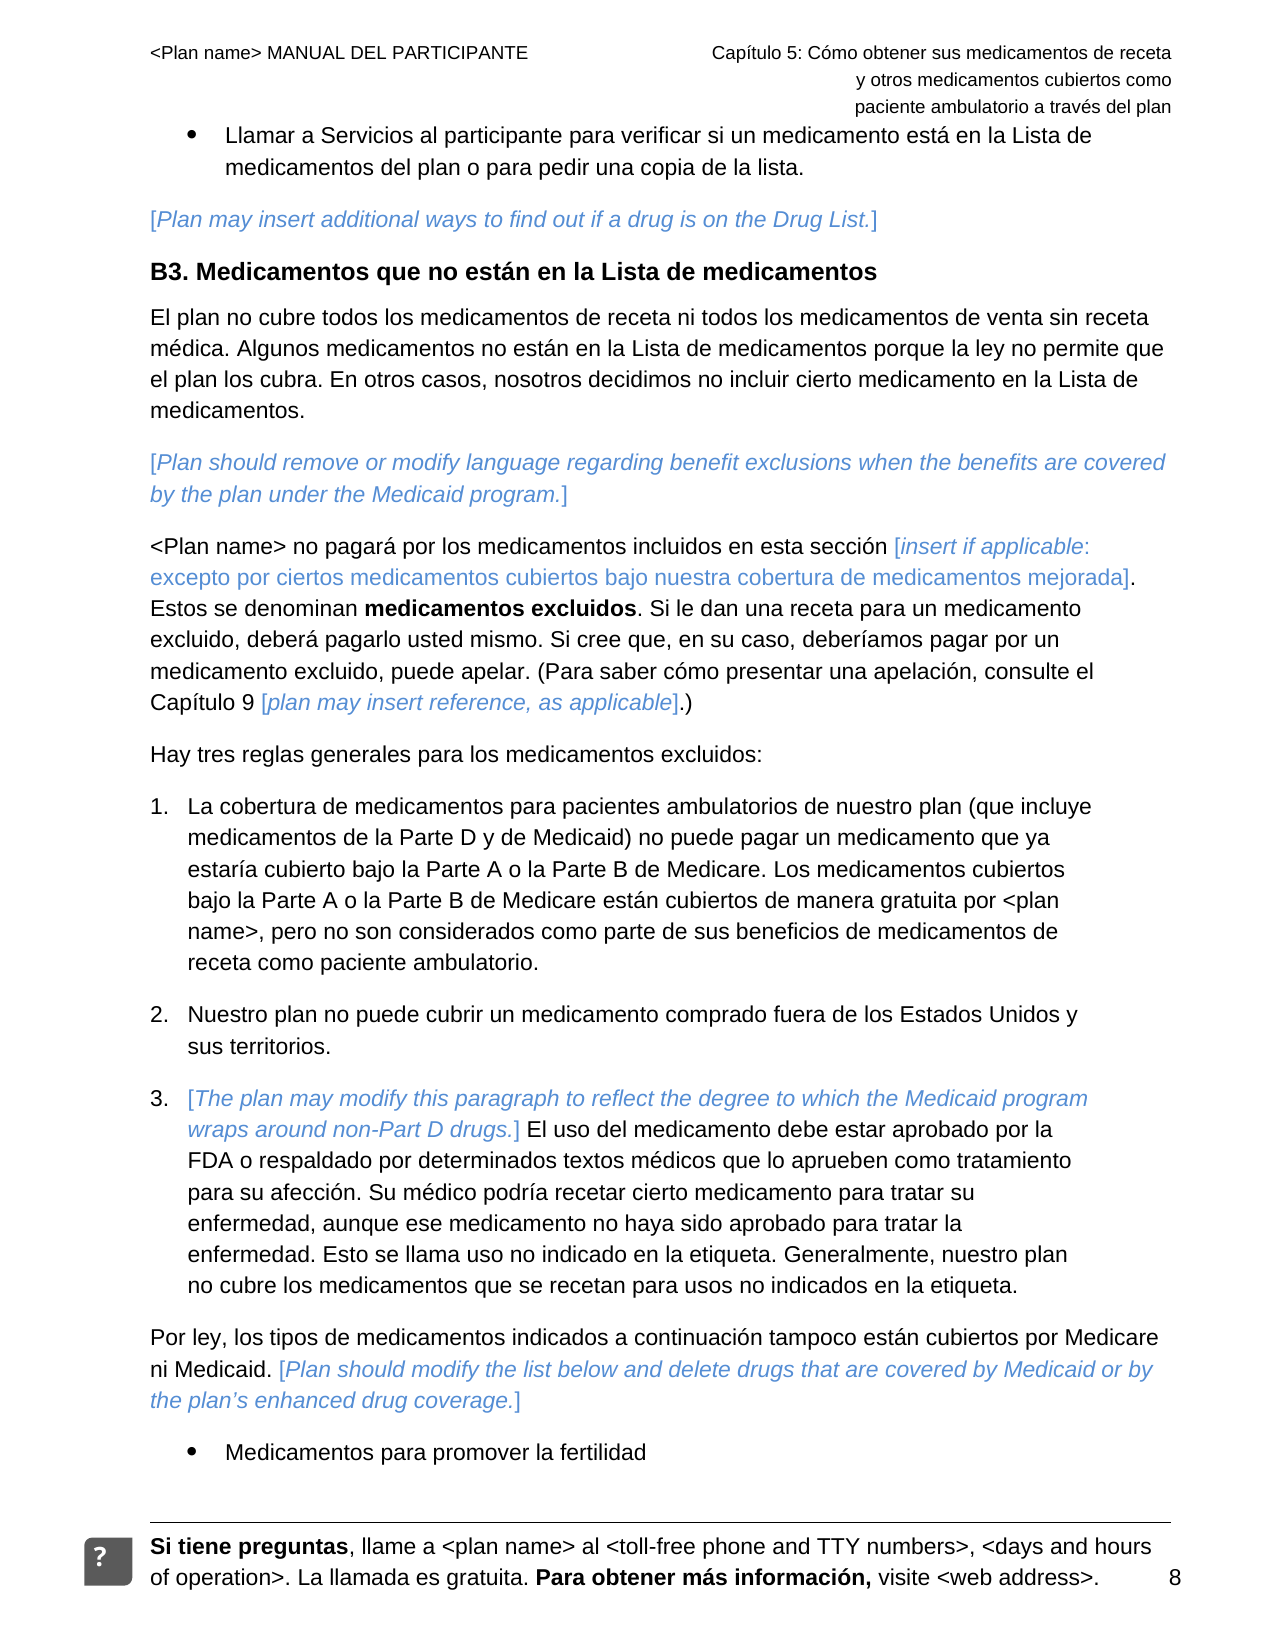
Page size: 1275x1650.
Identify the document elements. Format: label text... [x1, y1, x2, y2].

list [The plan may modify this paragraph to reflect the degree to which the Medicaid program wraps around non-Part D drugs.] El uso del medicamento debe estar aprobado por la FDA o respaldado por determinados textos médicos que lo aprueben como tratamiento para su afección. Su médico podría recetar cierto medicamento para tratar su enfermedad, aunque ese medicamento no haya sido aprobado para tratar la enfermedad. Esto se llama uso no indicado en la etiqueta. Generalmente, nuestro plan no cubre los medicamentos que se recetan para usos no indicados en la etiqueta. [150, 1081, 1096, 1300]
text [Plan should remove or modify language regarding benefit exclusions when the benefits are covered by the plan under the Medicaid program.] [150, 446, 1171, 508]
list Nuestro plan no puede cubrir un medicamento comprado fuera de los Estados Unidos y sus territorios. [150, 998, 1096, 1060]
list Medicamentos para promover la fertilidad [187, 1435, 1096, 1467]
text Por ley, los tipos de medicamentos indicados a continuación tampoco están cubiertos por Medicare ni Medicaid. [Plan should modify the list below and delete drugs that are covered by Medicaid or by the plan’s enhanced drug coverage.] [150, 1321, 1171, 1414]
list La cobertura de medicamentos para pacientes ambulatorios de nuestro plan (que incluye medicamentos de la Parte D y de Medicaid) no puede pagar un medicamento que ya estaría cubierto bajo la Parte A o la Parte B de Medicare. Los medicamentos cubiertos bajo la Parte A o la Parte B de Medicare están cubiertos de manera gratuita por <plan name>, pero no son considerados como parte de sus beneficios de medicamentos de receta como paciente ambulatorio. [150, 789, 1096, 977]
text [Plan may insert additional ways to find out if a drug is on the Drug List.] [150, 202, 1171, 233]
subtitle B3. Medicamentos que no están en la Lista de medicamentos [150, 254, 1096, 287]
text <Plan name> no pagará por los medicamentos incluidos en esta sección [insert if applicable: excepto por ciertos medicamentos cubiertos bajo nuestra cobertura de medicamentos mejorada]. Estos se denominan medicamentos excluidos. Si le dan una receta para un medicamento excluido, deberá pagarlo usted mismo. Si cree que, en su caso, deberíamos pagar por un medicamento excluido, puede apelar. (Para saber cómo presentar una apelación, consulte el Capítulo 9 [plan may insert reference, as applicable].) [150, 529, 1171, 717]
text Hay tres reglas generales para los medicamentos excluidos: [150, 737, 1171, 769]
text El plan no cubre todos los medicamentos de receta ni todos los medicamentos de venta sin receta médica. Algunos medicamentos no están en la Lista de medicamentos porque la ley no permite que el plan los cubra. En otros casos, nosotros decidimos no incluir cierto medicamento en la Lista de medicamentos. [150, 300, 1171, 425]
list Llamar a Servicios al participante para verificar si un medicamento está en la Lista de medicamentos del plan o para pedir una copia de la lista. [187, 119, 1096, 181]
